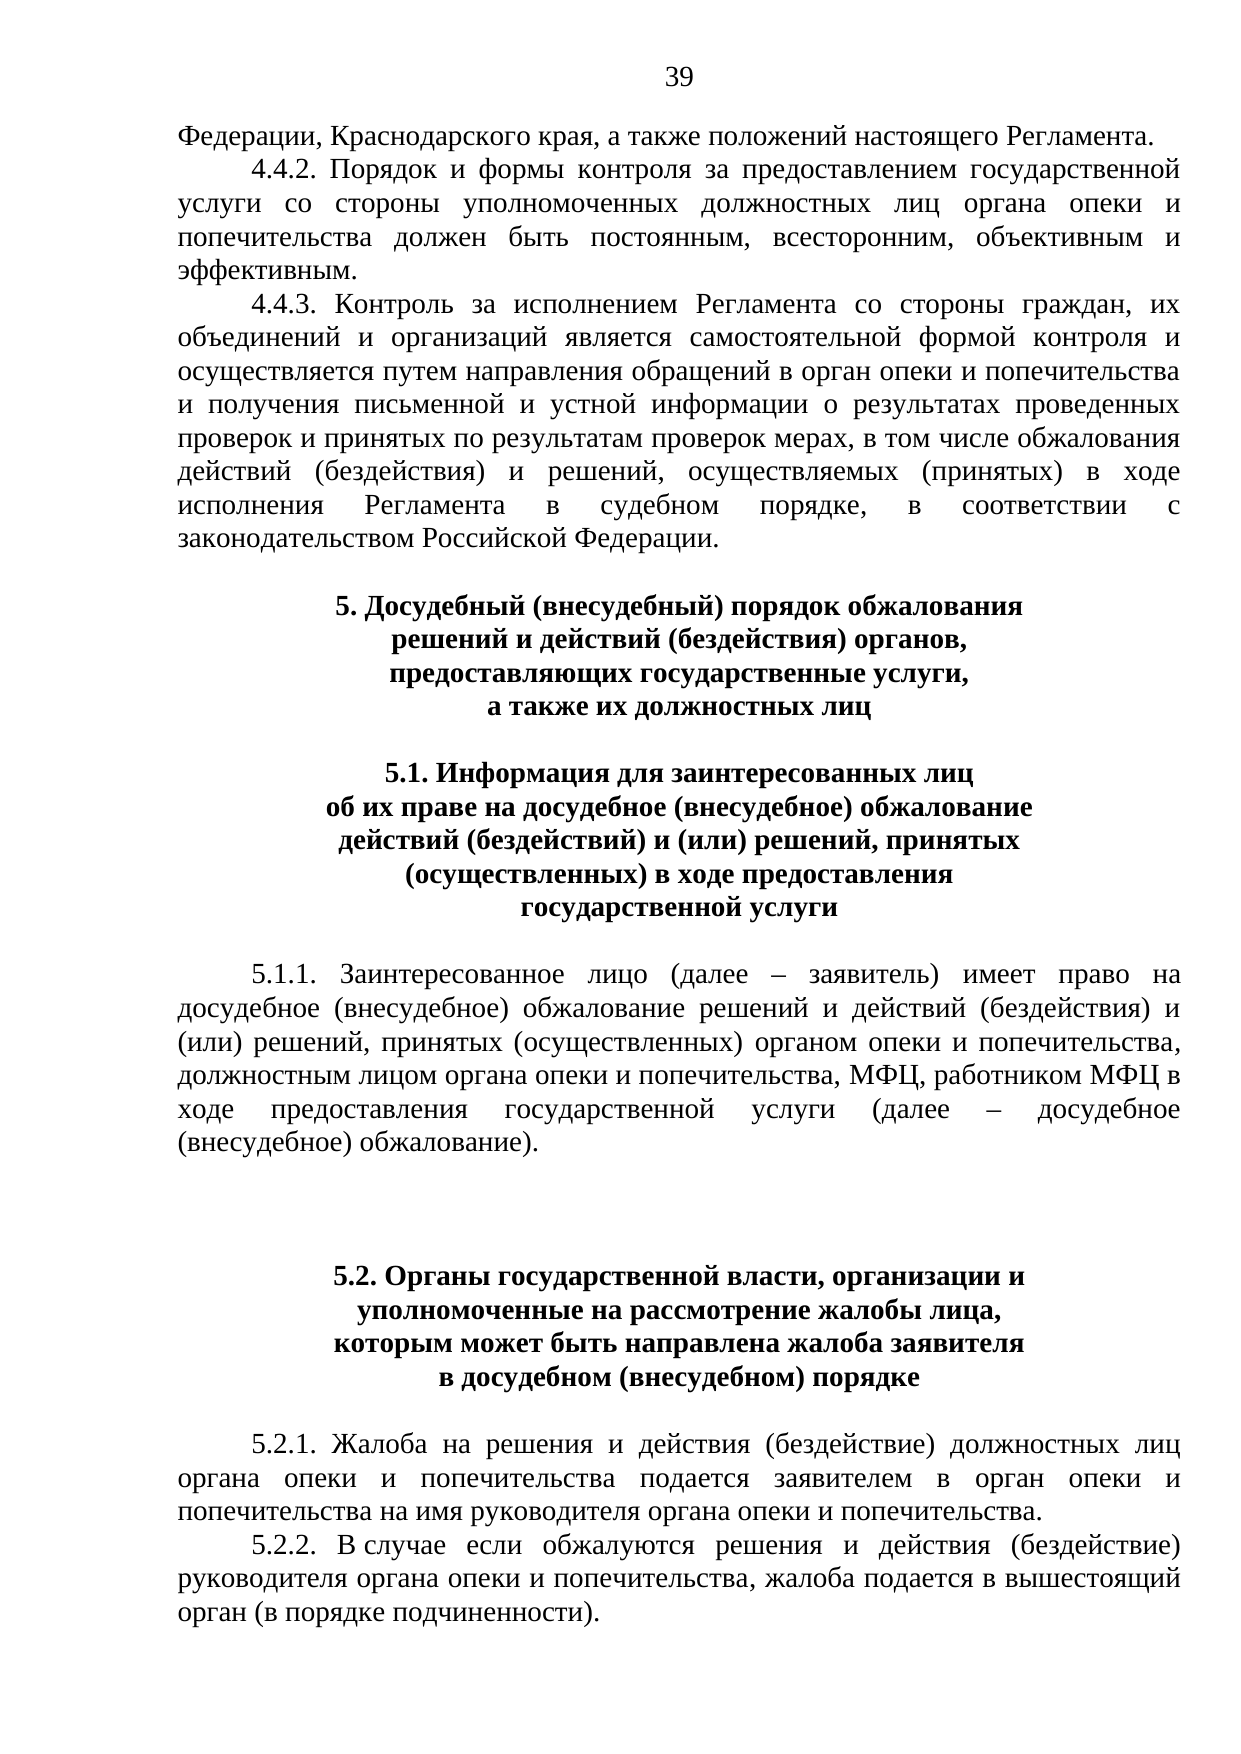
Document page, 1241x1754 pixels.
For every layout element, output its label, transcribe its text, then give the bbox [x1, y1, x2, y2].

text 5. Досудебный (внесудебный) порядок обжалования [177, 588, 1181, 621]
text действий (бездействий) и (или) решений, принятых [177, 822, 1181, 856]
text 5.2.2. В случае если обжалуются решения и действия (бездействие) руководителя органа опеки и попечительства, жалоба подается в вышестоящий орган (в порядке подчиненности). [177, 1527, 1181, 1627]
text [177, 118, 1181, 152]
text предоставляющих государственные услуги, [177, 655, 1181, 688]
text 4.4.3. Контроль за исполнением Регламента со стороны граждан, их объединений и организаций является самостоятельной формой контроля и осуществляется путем направления обращений в орган опеки и попечительства и получения письменной и устной информации о результатах проведенных проверок и принятых по результатам проверок мерах, в том числе обжалования действий (бездействия) и решений, осуществляемых (принятых) в ходе исполнения Регламента в судебном порядке, в соответствии с законодательством Российской Федерации. [177, 286, 1181, 554]
text которым может быть направлена жалоба заявителя [177, 1326, 1181, 1359]
text решений и действий (бездействия) органов, [177, 621, 1181, 655]
text 5.2.1. Жалоба на решения и действия (бездействие) должностных лиц органа опеки и попечительства подается заявителем в орган опеки и попечительства на имя руководителя органа опеки и попечительства. [177, 1426, 1181, 1527]
text а также их должностных лиц [177, 688, 1181, 722]
text в досудебном (внесудебном) порядке [177, 1359, 1181, 1393]
text (осуществленных) в ходе предоставления [177, 856, 1181, 889]
text уполномоченные на рассмотрение жалобы лица, [177, 1292, 1181, 1326]
text 4.4.2. Порядок и формы контроля за предоставлением государственной услуги со стороны уполномоченных должностных лиц органа опеки и попечительства должен быть постоянным, всесторонним, объективным и эффективным. [177, 152, 1181, 286]
text 5.1.1. Заинтересованное лицо (далее – заявитель) имеет право на досудебное (внесудебное) обжалование решений и действий (бездействия) и (или) решений, принятых (осуществленных) органом опеки и попечительства, должностным лицом органа опеки и попечительства, МФЦ, работником МФЦ в ходе предоставления государственной услуги (далее – досудебное (внесудебное) обжалование). [177, 957, 1181, 1158]
text 5.1. Информация для заинтересованных лиц [177, 755, 1181, 789]
text об их праве на досудебное (внесудебное) обжалование [177, 789, 1181, 822]
text 5.2. Органы государственной власти, организации и [177, 1258, 1181, 1292]
text государственной услуги [177, 889, 1181, 923]
